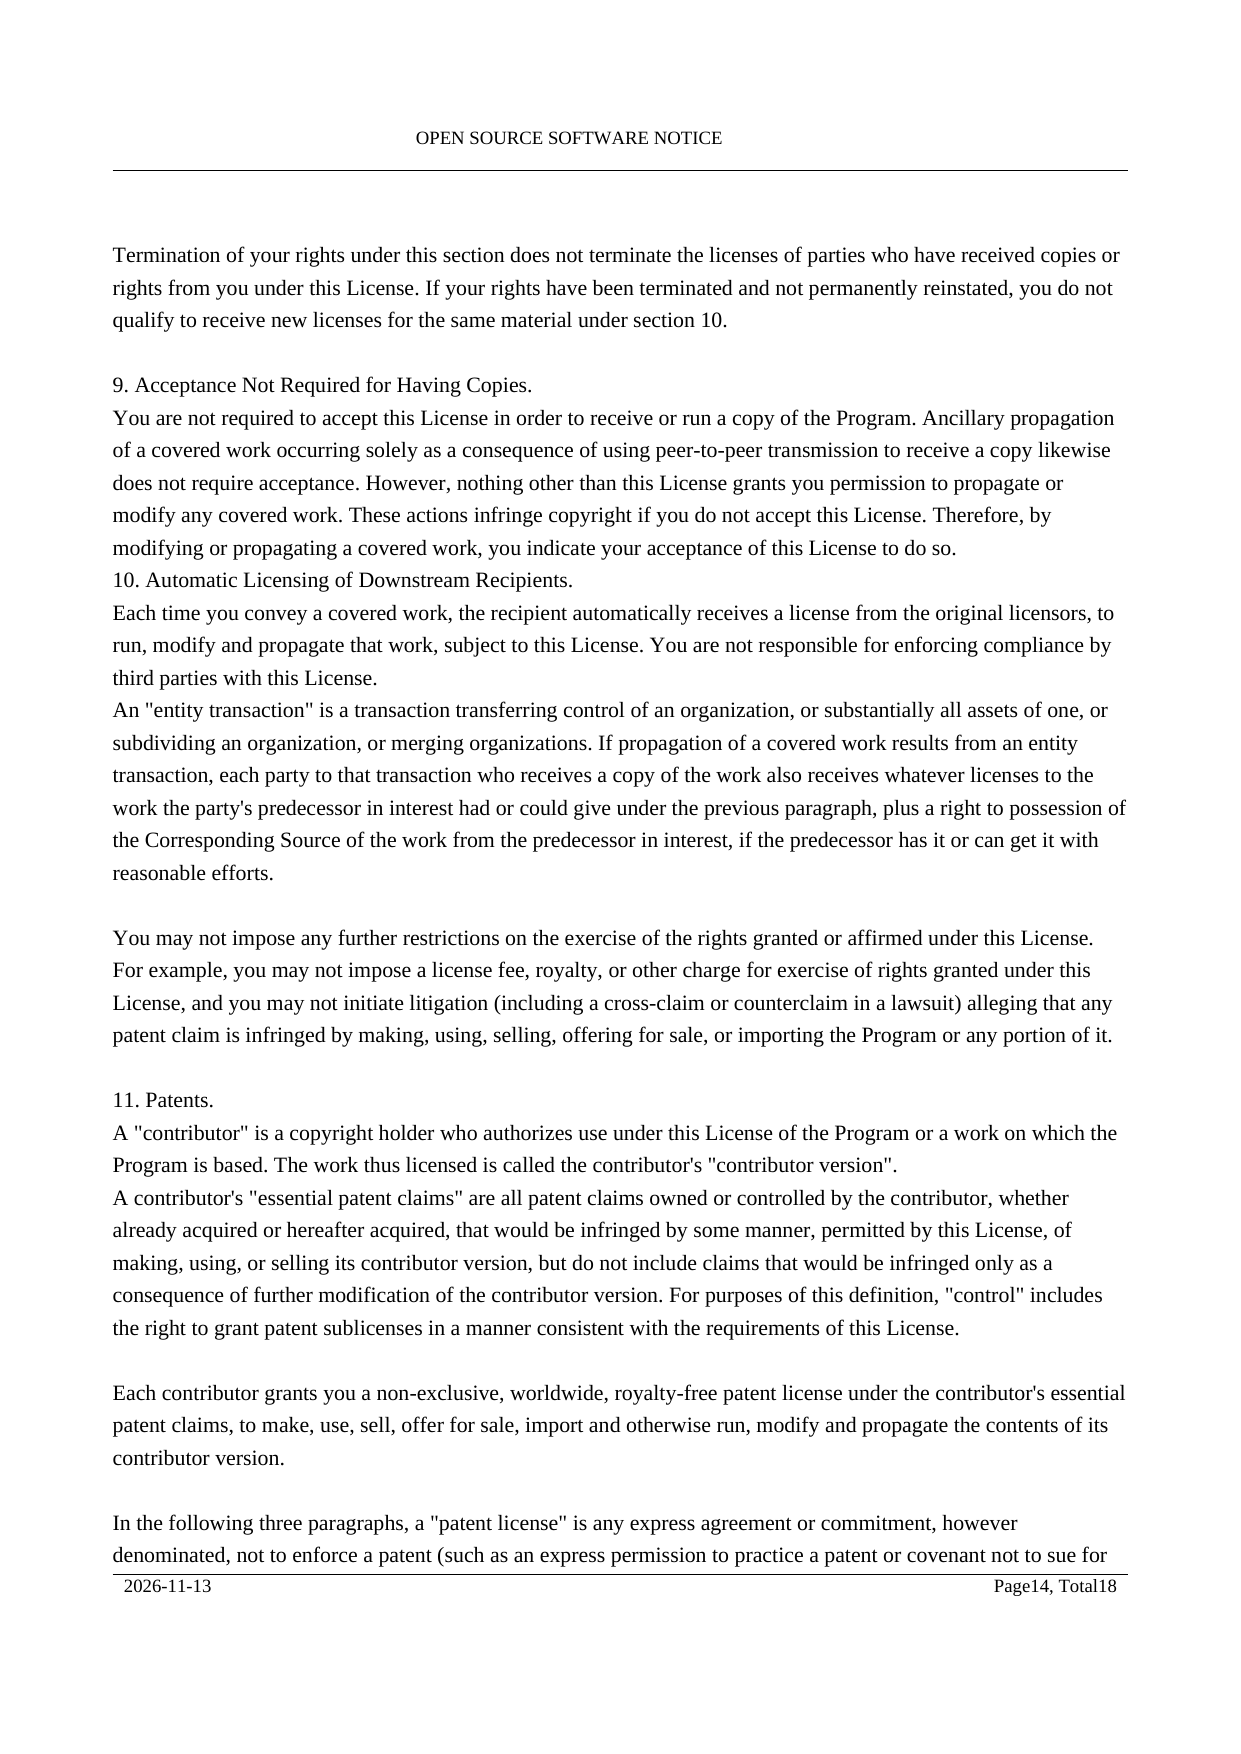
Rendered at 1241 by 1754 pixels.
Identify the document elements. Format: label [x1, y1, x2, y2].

text [112, 206, 1128, 1571]
